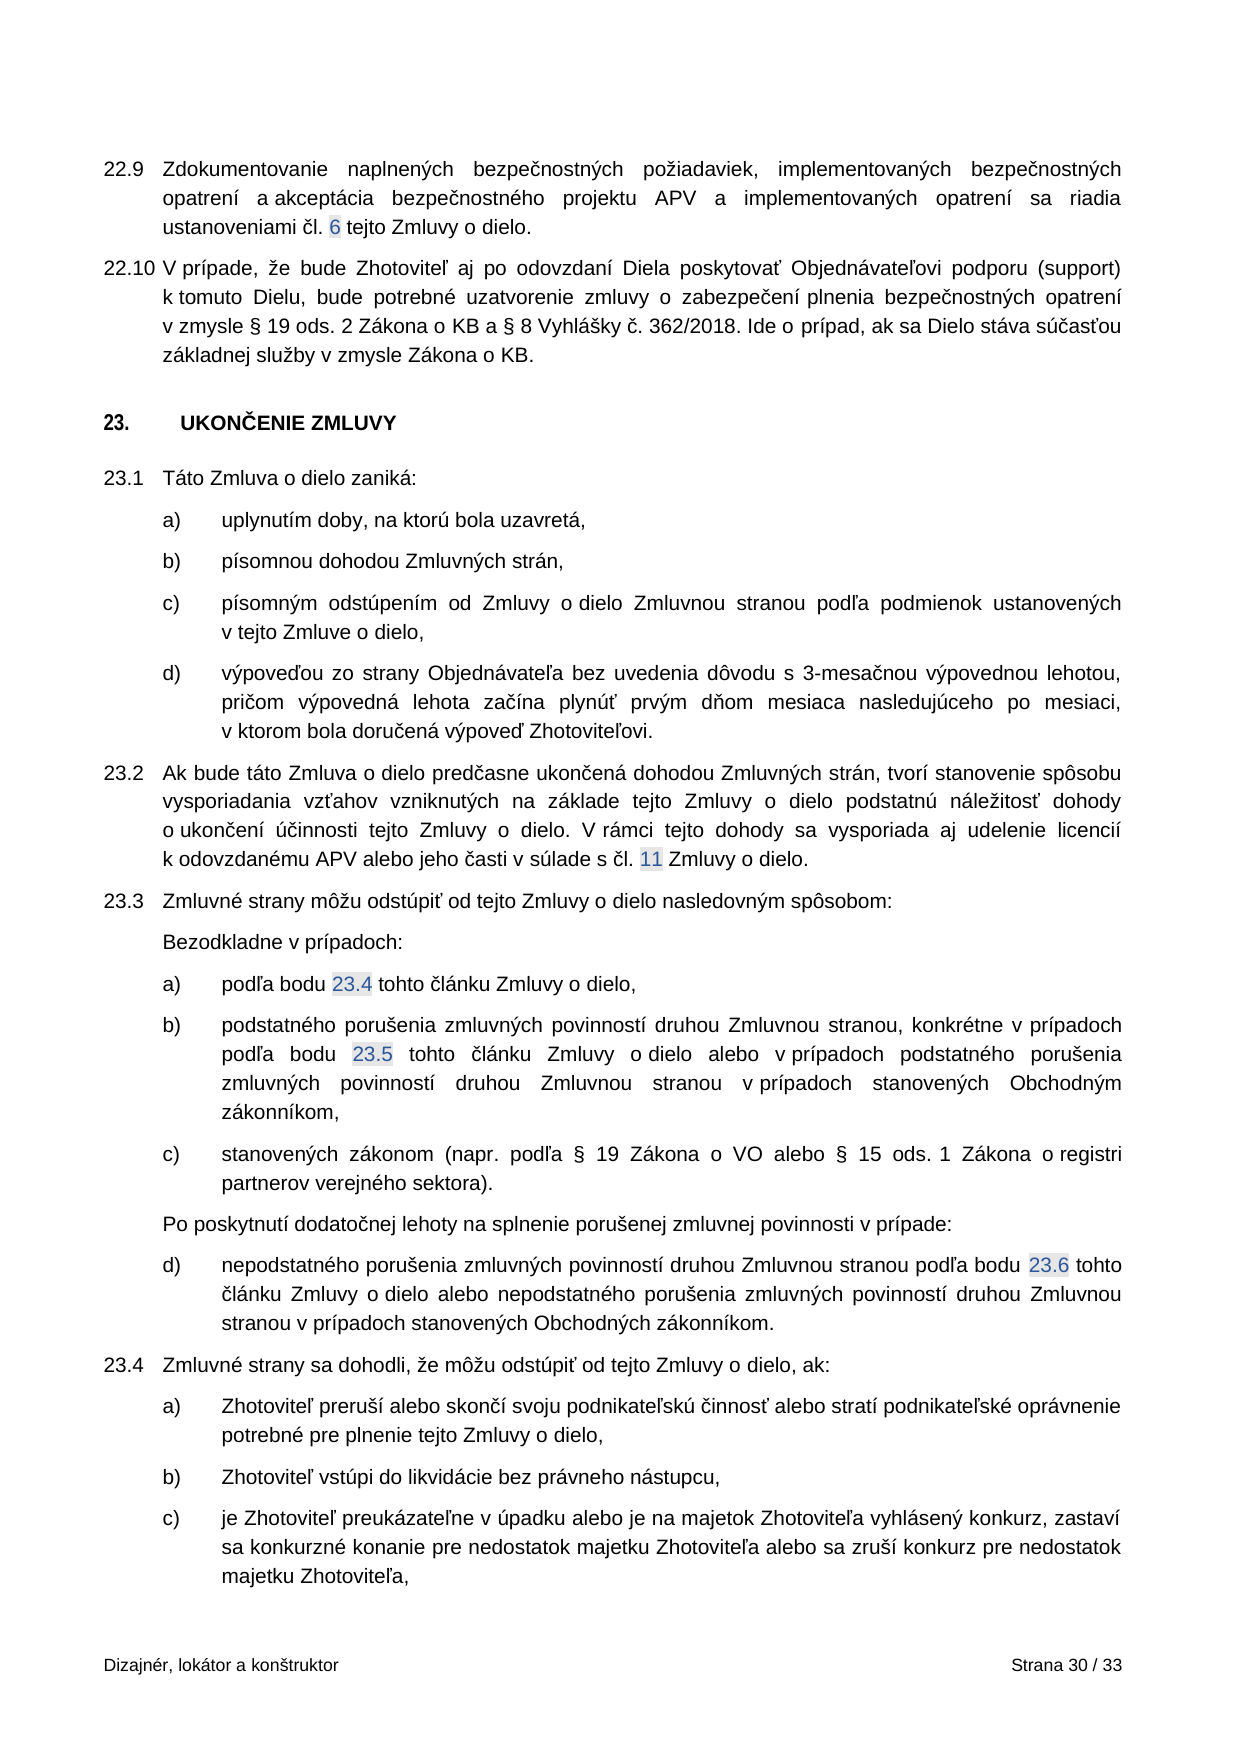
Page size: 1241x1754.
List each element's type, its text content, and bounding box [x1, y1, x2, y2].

list nepodstatného porušenia zmluvných povinností druhou Zmluvnou stranou podľa bodu 23.6 tohto článku Zmluvy o dielo alebo nepodstatného porušenia zmluvných povinností druhou Zmluvnou stranou v prípadoch stanovených Obchodných zákonníkom. [162, 1253, 1122, 1335]
text UKONČENIE ZMLUVY [103, 409, 1122, 436]
list Zhotoviteľ preruší alebo skončí svoju podnikateľskú činnosť alebo stratí podnikateľské oprávnenie potrebné pre plnenie tejto Zmluvy o dielo, [162, 1394, 1122, 1447]
list písomným odstúpením od Zmluvy o dielo Zmluvnou stranou podľa podmienok ustanovených v tejto Zmluve o dielo, [162, 591, 1122, 643]
text Zdokumentovanie naplnených bezpečnostných požiadaviek, implementovaných bezpečnostných opatrení a akceptácia bezpečnostného projektu APV a implementovaných opatrení sa riadia ustanoveniami čl. 6 tejto Zmluvy o dielo. [103, 157, 1122, 238]
list podľa bodu 23.4 tohto článku Zmluvy o dielo, [162, 972, 332, 996]
text Zmluvné strany sa dohodli, že môžu odstúpiť od tejto Zmluvy o dielo, ak: [103, 1353, 1122, 1377]
list výpoveďou zo strany Objednávateľa bez uvedenia dôvodu s 3-mesačnou výpovednou lehotou, pričom výpovedná lehota začína plynúť prvým dňom mesiaca nasledujúceho po mesiaci, v ktorom bola doručená výpoveď Zhotoviteľovi. [162, 661, 1122, 743]
text V prípade, že bude Zhotoviteľ aj po odovzdaní Diela poskytovať Objednávateľovi podporu (support) k tomuto Dielu, bude potrebné uzatvorenie zmluvy o zabezpečení plnenia bezpečnostných opatrení v zmysle § 19 ods. 2 Zákona o KB a § 8 Vyhlášky č. 362/2018. Ide o prípad, ak sa Dielo stáva súčasťou základnej služby v zmysle Zákona o KB. [103, 256, 1122, 367]
text Táto Zmluva o dielo zaniká: [103, 466, 1122, 490]
list podstatného porušenia zmluvných povinností druhou Zmluvnou stranou, konkrétne v prípadoch podľa bodu 23.5 tohto článku Zmluvy o dielo alebo v prípadoch podstatného porušenia zmluvných povinností druhou Zmluvnou stranou v prípadoch stanovených Obchodným zákonníkom, [162, 1013, 1122, 1124]
list Po poskytnutí dodatočnej lehoty na splnenie porušenej zmluvnej povinnosti v prípade: [125, 1212, 1122, 1236]
text Ak bude táto Zmluva o dielo predčasne ukončená dohodou Zmluvných strán, tvorí stanovenie spôsobu vysporiadania vzťahov vzniknutých na základe tejto Zmluvy o dielo podstatnú náležitosť dohody o ukončení účinnosti tejto Zmluvy o dielo. V rámci tejto dohody sa vysporiada aj udelenie licencií k odovzdanému APV alebo jeho časti v súlade s čl. 11 Zmluvy o dielo. [103, 760, 1122, 871]
list písomnou dohodou Zmluvných strán, [162, 549, 1122, 573]
list podľa bodu 23.4 tohto článku Zmluvy o dielo, [372, 972, 1122, 996]
list uplynutím doby, na ktorú bola uzavretá, [162, 508, 1122, 532]
list stanovených zákonom (napr. podľa § 19 Zákona o VO alebo § 15 ods. 1 Zákona o registri partnerov verejného sektora). [162, 1141, 1122, 1194]
list Bezodkladne v prípadoch: [103, 930, 1122, 954]
list je Zhotoviteľ preukázateľne v úpadku alebo je na majetok Zhotoviteľa vyhlásený konkurz, zastaví sa konkurzné konanie pre nedostatok majetku Zhotoviteľa alebo sa zruší konkurz pre nedostatok majetku Zhotoviteľa, [162, 1506, 1122, 1588]
text Zmluvné strany môžu odstúpiť od tejto Zmluvy o dielo nasledovným spôsobom: [103, 889, 1122, 913]
list Zhotoviteľ vstúpi do likvidácie bez právneho nástupcu, [162, 1464, 1122, 1488]
